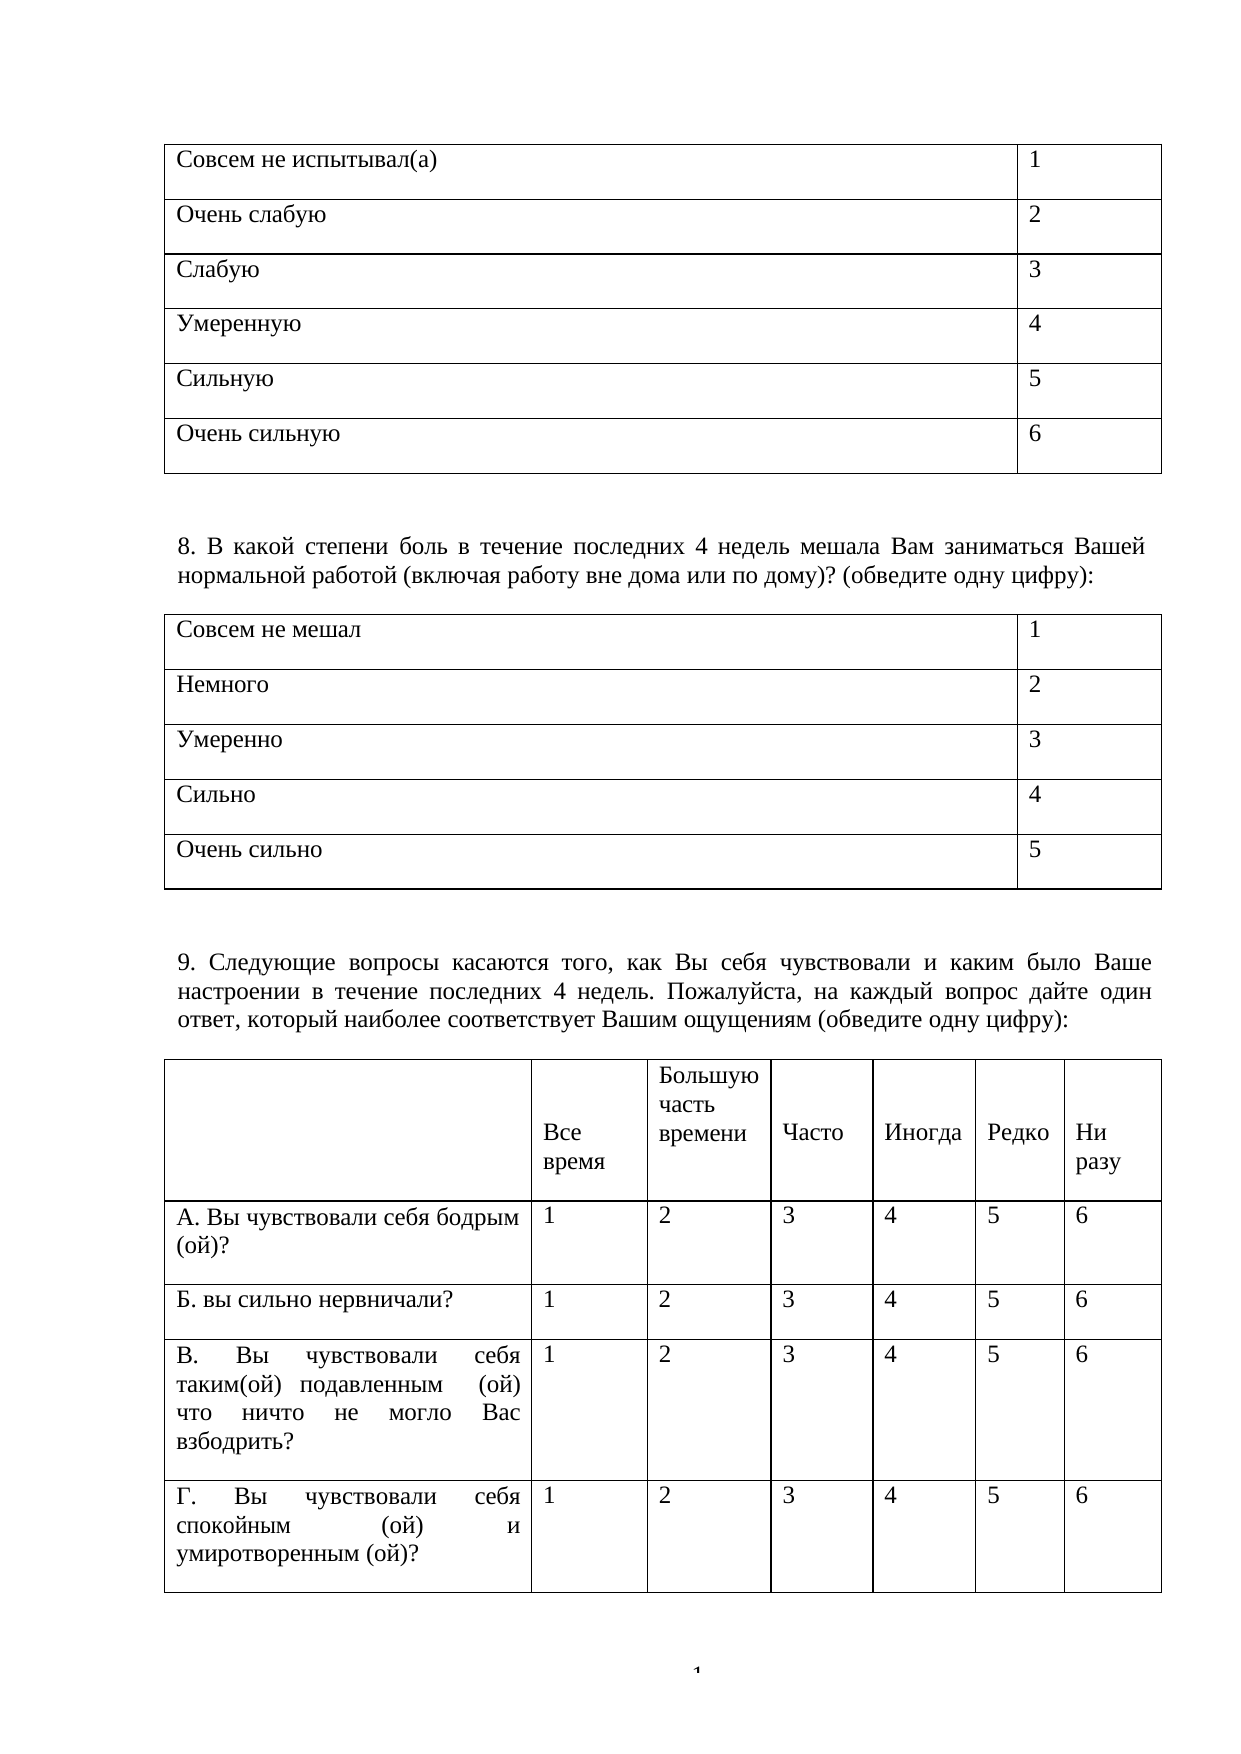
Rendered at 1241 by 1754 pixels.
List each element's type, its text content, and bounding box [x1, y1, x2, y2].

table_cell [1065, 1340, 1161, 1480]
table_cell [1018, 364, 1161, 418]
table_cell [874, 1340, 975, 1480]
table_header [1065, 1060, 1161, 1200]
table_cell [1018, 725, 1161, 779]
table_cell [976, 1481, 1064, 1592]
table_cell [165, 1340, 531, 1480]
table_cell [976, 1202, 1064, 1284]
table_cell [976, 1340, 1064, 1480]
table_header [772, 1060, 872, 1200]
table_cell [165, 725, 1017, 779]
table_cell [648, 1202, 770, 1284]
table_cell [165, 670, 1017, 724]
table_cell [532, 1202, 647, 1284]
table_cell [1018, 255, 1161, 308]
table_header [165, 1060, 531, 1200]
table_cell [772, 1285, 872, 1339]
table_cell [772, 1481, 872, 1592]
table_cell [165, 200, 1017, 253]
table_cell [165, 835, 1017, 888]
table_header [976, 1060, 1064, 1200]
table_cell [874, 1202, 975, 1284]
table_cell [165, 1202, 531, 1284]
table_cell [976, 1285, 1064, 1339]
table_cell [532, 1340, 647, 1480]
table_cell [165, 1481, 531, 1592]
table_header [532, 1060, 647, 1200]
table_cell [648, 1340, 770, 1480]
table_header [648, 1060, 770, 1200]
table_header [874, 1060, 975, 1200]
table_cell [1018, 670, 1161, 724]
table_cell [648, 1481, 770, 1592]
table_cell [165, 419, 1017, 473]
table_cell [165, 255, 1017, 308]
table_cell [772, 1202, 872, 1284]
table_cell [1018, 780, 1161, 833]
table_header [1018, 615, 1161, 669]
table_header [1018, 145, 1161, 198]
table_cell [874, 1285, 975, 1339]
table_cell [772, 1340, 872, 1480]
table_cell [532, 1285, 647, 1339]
list Следующие вопросы касаются того, как Вы себя чувствовали и каким было Ваше настроении в течение последних 4 недель. Пожалуйста, на каждый вопрос дайте один ответ, который наиболее соответствует Вашим ощущениям (обведите одну цифру): [177, 947, 1152, 1033]
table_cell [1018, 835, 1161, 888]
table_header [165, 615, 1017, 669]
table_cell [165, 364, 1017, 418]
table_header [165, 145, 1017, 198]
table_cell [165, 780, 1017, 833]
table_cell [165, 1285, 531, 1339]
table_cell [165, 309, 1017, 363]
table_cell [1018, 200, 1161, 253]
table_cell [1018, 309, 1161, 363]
list В какой степени боль в течение последних 4 недель мешала Вам заниматься Вашей нормальной работой (включая работу вне дома или по дому)? (обведите одну цифру): [177, 531, 1152, 589]
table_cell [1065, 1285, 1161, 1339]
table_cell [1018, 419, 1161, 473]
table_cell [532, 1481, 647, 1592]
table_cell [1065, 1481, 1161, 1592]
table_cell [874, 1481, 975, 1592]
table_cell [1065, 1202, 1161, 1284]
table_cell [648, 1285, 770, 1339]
